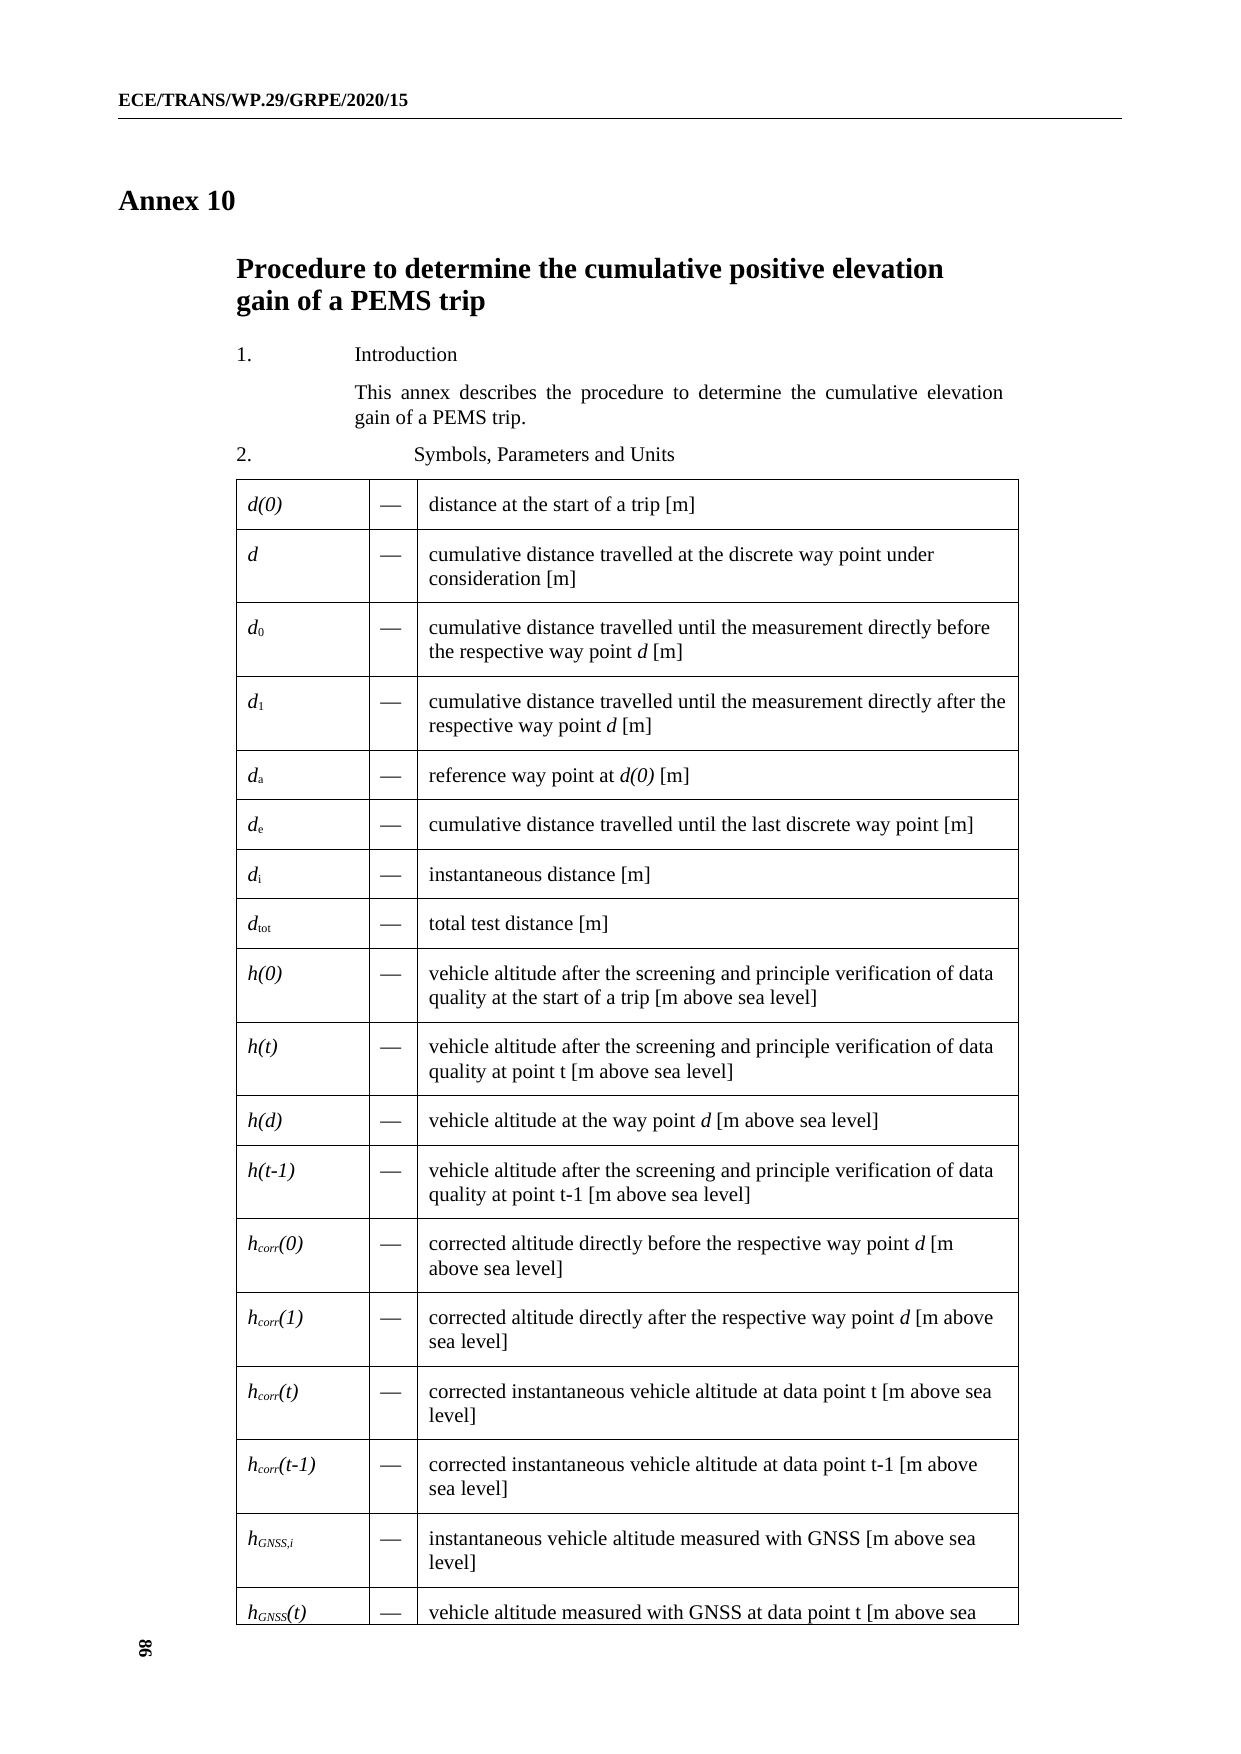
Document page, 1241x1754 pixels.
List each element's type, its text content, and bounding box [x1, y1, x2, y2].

table_cell hGNSS(t) [237, 1588, 369, 1624]
table_cell hcorr(1) [237, 1293, 369, 1366]
table_cell corrected instantaneous vehicle altitude at data point t [m above sea level] [418, 1367, 1018, 1439]
table_cell d [237, 530, 369, 602]
table_cell corrected altitude directly before the respective way point d [m above sea level] [418, 1219, 1018, 1292]
text 1. Introduction [236, 341, 1004, 366]
table_cell total test distance [m] [418, 899, 1018, 948]
table_cell — [370, 751, 417, 799]
table_cell hcorr(0) [237, 1219, 369, 1292]
table_cell vehicle altitude after the screening and principle verification of data quality at point t [m above sea level] [418, 1023, 1018, 1095]
table_cell — [370, 800, 417, 849]
table_cell — [370, 1440, 417, 1513]
table_cell cumulative distance travelled at the discrete way point under consideration [m] [418, 530, 1018, 602]
table_cell reference way point at d(0) [m] [418, 751, 1018, 799]
table_cell — [370, 1588, 417, 1624]
table_cell — [370, 949, 417, 1021]
table_cell corrected instantaneous vehicle altitude at data point t-1 [m above sea level] [418, 1440, 1018, 1513]
table_cell instantaneous vehicle altitude measured with GNSS [m above sea level] [418, 1514, 1018, 1587]
table_cell — [370, 1146, 417, 1218]
table_cell — [370, 603, 417, 676]
table_cell — [370, 1293, 417, 1366]
table_cell h(t-1) [237, 1146, 369, 1218]
table_cell cumulative distance travelled until the measurement directly before the respective way point d [m] [418, 603, 1018, 676]
table_cell vehicle altitude after the screening and principle verification of data quality at the start of a trip [m above sea level] [418, 949, 1018, 1021]
table_cell corrected altitude directly after the respective way point d [m above sea level] [418, 1293, 1018, 1366]
table_cell hGNSS,i [237, 1514, 369, 1587]
table_cell — [370, 1367, 417, 1439]
table_cell de [237, 800, 369, 849]
table_cell cumulative distance travelled until the measurement directly after the respective way point d [m] [418, 677, 1018, 749]
table_cell d0 [237, 603, 369, 676]
table_header d(0) [237, 480, 369, 528]
table_cell h(t) [237, 1023, 369, 1095]
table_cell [418, 1588, 1018, 1624]
table_cell hcorr(t-1) [237, 1440, 369, 1513]
table_cell h(d) [237, 1096, 369, 1145]
table_cell — [370, 850, 417, 898]
table_cell cumulative distance travelled until the last discrete way point [m] [418, 800, 1018, 849]
text Annex 10 [118, 185, 1004, 216]
table_cell — [370, 677, 417, 749]
table_cell vehicle altitude after the screening and principle verification of data quality at point t-1 [m above sea level] [418, 1146, 1018, 1218]
table_header — [370, 480, 417, 528]
table_cell dtot [237, 899, 369, 948]
table_cell di [237, 850, 369, 898]
table_cell hcorr(t) [237, 1367, 369, 1439]
table_cell da [237, 751, 369, 799]
table_cell — [370, 899, 417, 948]
table_header distance at the start of a trip [m] [418, 480, 1018, 528]
table_cell — [370, 530, 417, 602]
table_cell — [370, 1023, 417, 1095]
table_cell vehicle altitude at the way point d [m above sea level] [418, 1096, 1018, 1145]
table_cell — [370, 1096, 417, 1145]
text Procedure to determine the cumulative positive elevation gain of a PEMS trip [236, 254, 1004, 316]
text This annex describes the procedure to determine the cumulative elevation gain of a PEMS trip. [354, 379, 1004, 429]
text 2. Symbols, Parameters and Units [236, 441, 1004, 466]
table_cell — [370, 1514, 417, 1587]
table_cell instantaneous distance [m] [418, 850, 1018, 898]
table_cell h(0) [237, 949, 369, 1021]
table_cell — [370, 1219, 417, 1292]
table_cell d1 [237, 677, 369, 749]
